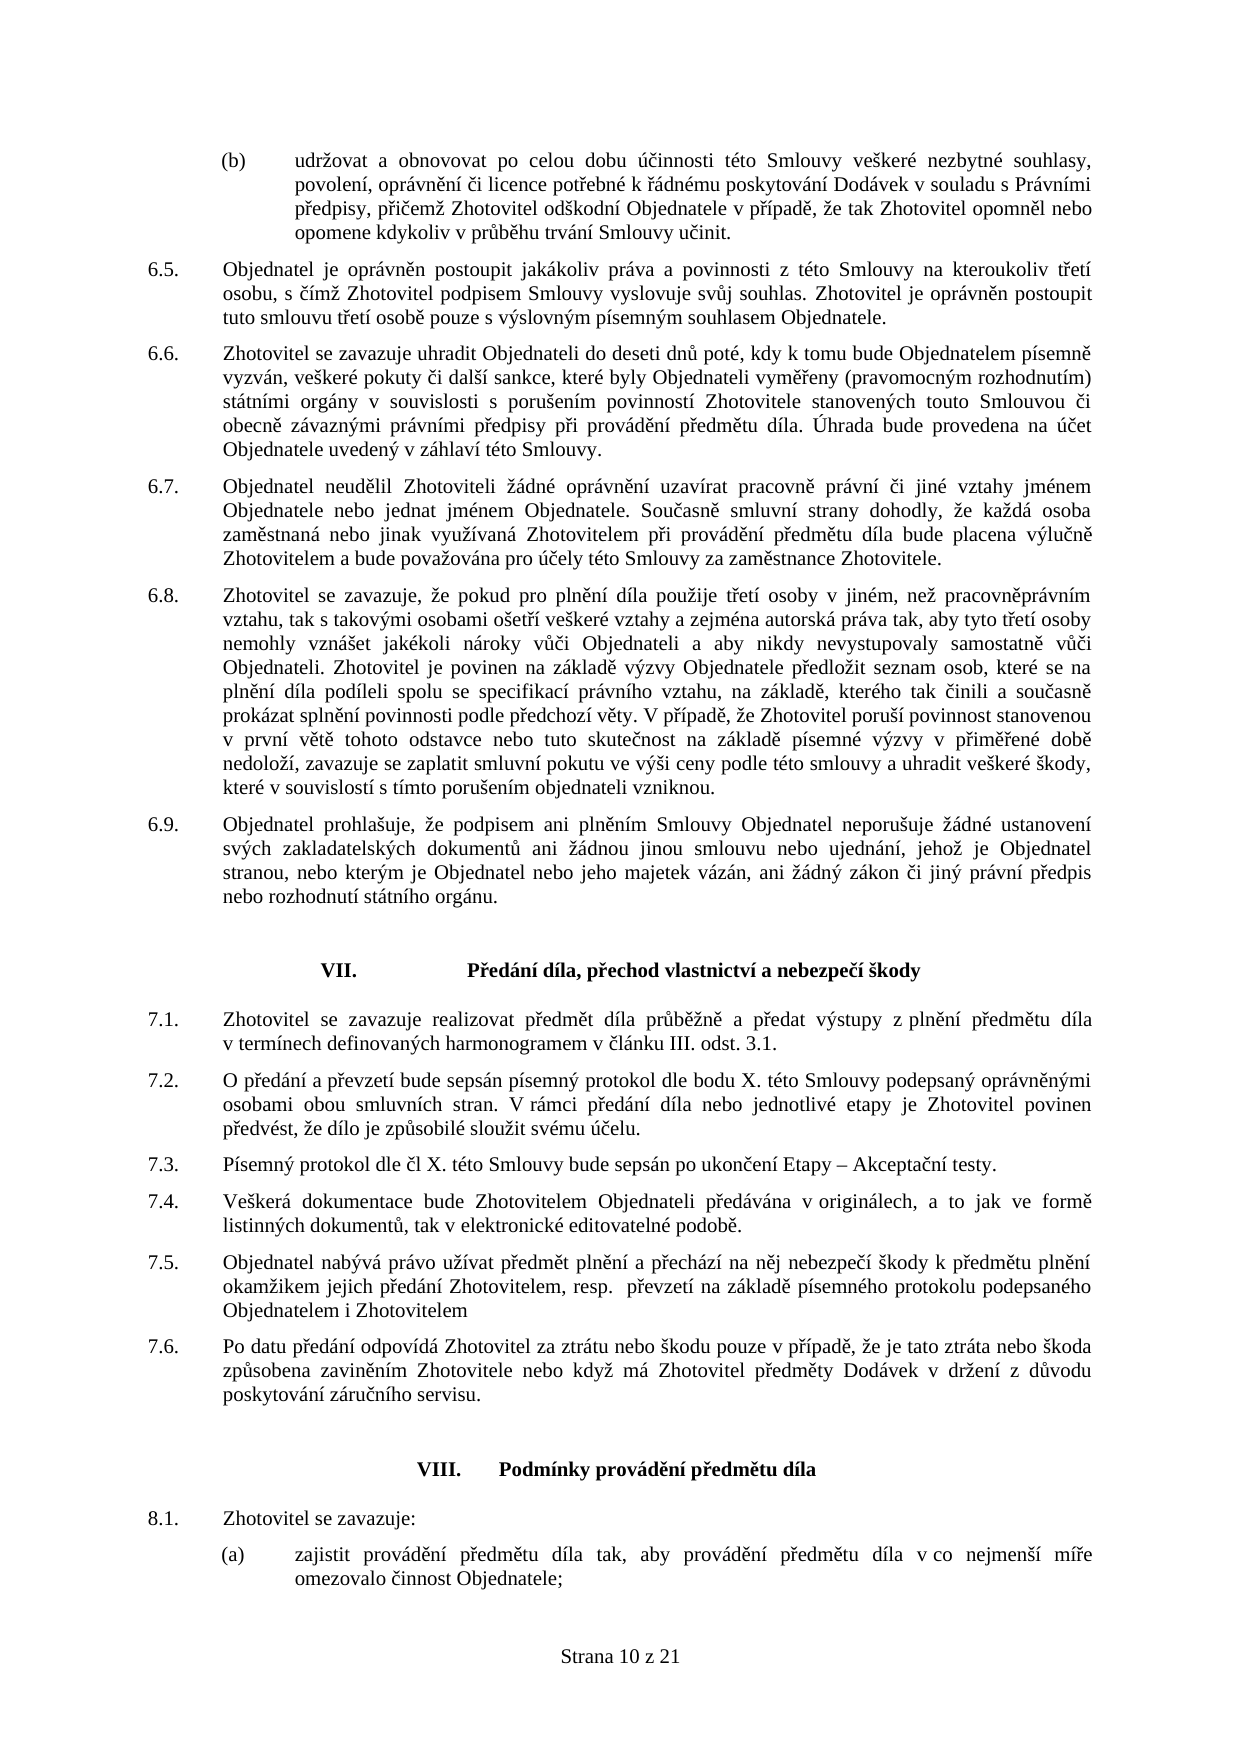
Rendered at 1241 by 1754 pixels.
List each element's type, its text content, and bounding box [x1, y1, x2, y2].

text 7.5. Objednatel nabývá právo užívat předmět plnění a přechází na něj nebezpečí škody k předmětu plnění okamžikem jejich předání Zhotovitelem, resp. převzetí na základě písemného protokolu podepsaného Objednatelem i Zhotovitelem [148, 1249, 1092, 1322]
text 6.7. Objednatel neudělil Zhotoviteli žádné oprávnění uzavírat pracovně právní či jiné vztahy jménem Objednatele nebo jednat jménem Objednatele. Současně smluvní strany dohodly, že každá osoba zaměstnaná nebo jinak využívaná Zhotovitelem při provádění předmětu díla bude placena výlučně Zhotovitelem a bude považována pro účely této Smlouvy za zaměstnance Zhotovitele. [148, 474, 1092, 570]
text 7.1. Zhotovitel se zavazuje realizovat předmět díla průběžně a předat výstupy z plnění předmětu díla v termínech definovaných harmonogramem v článku III. odst. 3.1. [148, 1007, 1092, 1055]
text 6.5. Objednatel je oprávněn postoupit jakákoliv práva a povinnosti z této Smlouvy na kteroukoliv třetí osobu, s čímž Zhotovitel podpisem Smlouvy vyslovuje svůj souhlas. Zhotovitel je oprávněn postoupit tuto smlouvu třetí osobě pouze s výslovným písemným souhlasem Objednatele. [148, 256, 1092, 329]
text 7.4. Veškerá dokumentace bude Zhotovitelem Objednateli předávána v originálech, a to jak ve formě listinných dokumentů, tak v elektronické editovatelné podobě. [148, 1189, 1092, 1237]
text 6.9. Objednatel prohlašuje, že podpisem ani plněním Smlouvy Objednatel neporušuje žádné ustanovení svých zakladatelských dokumentů ani žádnou jinou smlouvu nebo ujednání, jehož je Objednatel stranou, nebo kterým je Objednatel nebo jeho majetek vázán, ani žádný zákon či jiný právní předpis nebo rozhodnutí státního orgánu. [148, 812, 1092, 908]
subtitle Předání díla, přechod vlastnictví a nebezpečí škody [185, 958, 1092, 982]
text 7.3. Písemný protokol dle čl X. této Smlouvy bude sepsán po ukončení Etapy – Akceptační testy. [148, 1152, 1092, 1176]
text 7.6. Po datu předání odpovídá Zhotovitel za ztrátu nebo škodu pouze v případě, že je tato ztráta nebo škoda způsobena zaviněním Zhotovitele nebo když má Zhotovitel předměty Dodávek v držení z důvodu poskytování záručního servisu. [148, 1334, 1092, 1406]
subtitle Podmínky provádění předmětu díla [185, 1456, 1092, 1481]
text 6.6. Zhotovitel se zavazuje uhradit Objednateli do deseti dnů poté, kdy k tomu bude Objednatelem písemně vyzván, veškeré pokuty či další sankce, které byly Objednateli vyměřeny (pravomocným rozhodnutím) státními orgány v souvislosti s porušením povinností Zhotovitele stanovených touto Smlouvou či obecně závaznými právními předpisy při provádění předmětu díla. Úhrada bude provedena na účet Objednatele uvedený v záhlaví této Smlouvy. [148, 341, 1092, 461]
text (b) udržovat a obnovovat po celou dobu účinnosti této Smlouvy veškeré nezbytné souhlasy, povolení, oprávnění či licence potřebné k řádnému poskytování Dodávek v souladu s Právními předpisy, přičemž Zhotovitel odškodní Objednatele v případě, že tak Zhotovitel opomněl nebo opomene kdykoliv v průběhu trvání Smlouvy učinit. [221, 148, 1092, 244]
text 8.1. Zhotovitel se zavazuje: [148, 1506, 1092, 1529]
text (a) zajistit provádění předmětu díla tak, aby provádění předmětu díla v co nejmenší míře omezovalo činnost Objednatele; [221, 1542, 1092, 1590]
text 7.2. O předání a převzetí bude sepsán písemný protokol dle bodu X. této Smlouvy podepsaný oprávněnými osobami obou smluvních stran. V rámci předání díla nebo jednotlivé etapy je Zhotovitel povinen předvést, že dílo je způsobilé sloužit svému účelu. [148, 1068, 1092, 1140]
text 6.8. Zhotovitel se zavazuje, že pokud pro plnění díla použije třetí osoby v jiném, než pracovněprávním vztahu, tak s takovými osobami ošetří veškeré vztahy a zejména autorská práva tak, aby tyto třetí osoby nemohly vznášet jakékoli nároky vůči Objednateli a aby nikdy nevystupovaly samostatně vůči Objednateli. Zhotovitel je povinen na základě výzvy Objednatele předložit seznam osob, které se na plnění díla podíleli spolu se specifikací právního vztahu, na základě, kterého tak činili a současně prokázat splnění povinnosti podle předchozí věty. V případě, že Zhotovitel poruší povinnost stanovenou v první větě tohoto odstavce nebo tuto skutečnost na základě písemné výzvy v přiměřené době nedoloží, zavazuje se zaplatit smluvní pokutu ve výši ceny podle této smlouvy a uhradit veškeré škody, které v souvislostí s tímto porušením objednateli vzniknou. [148, 583, 1092, 799]
